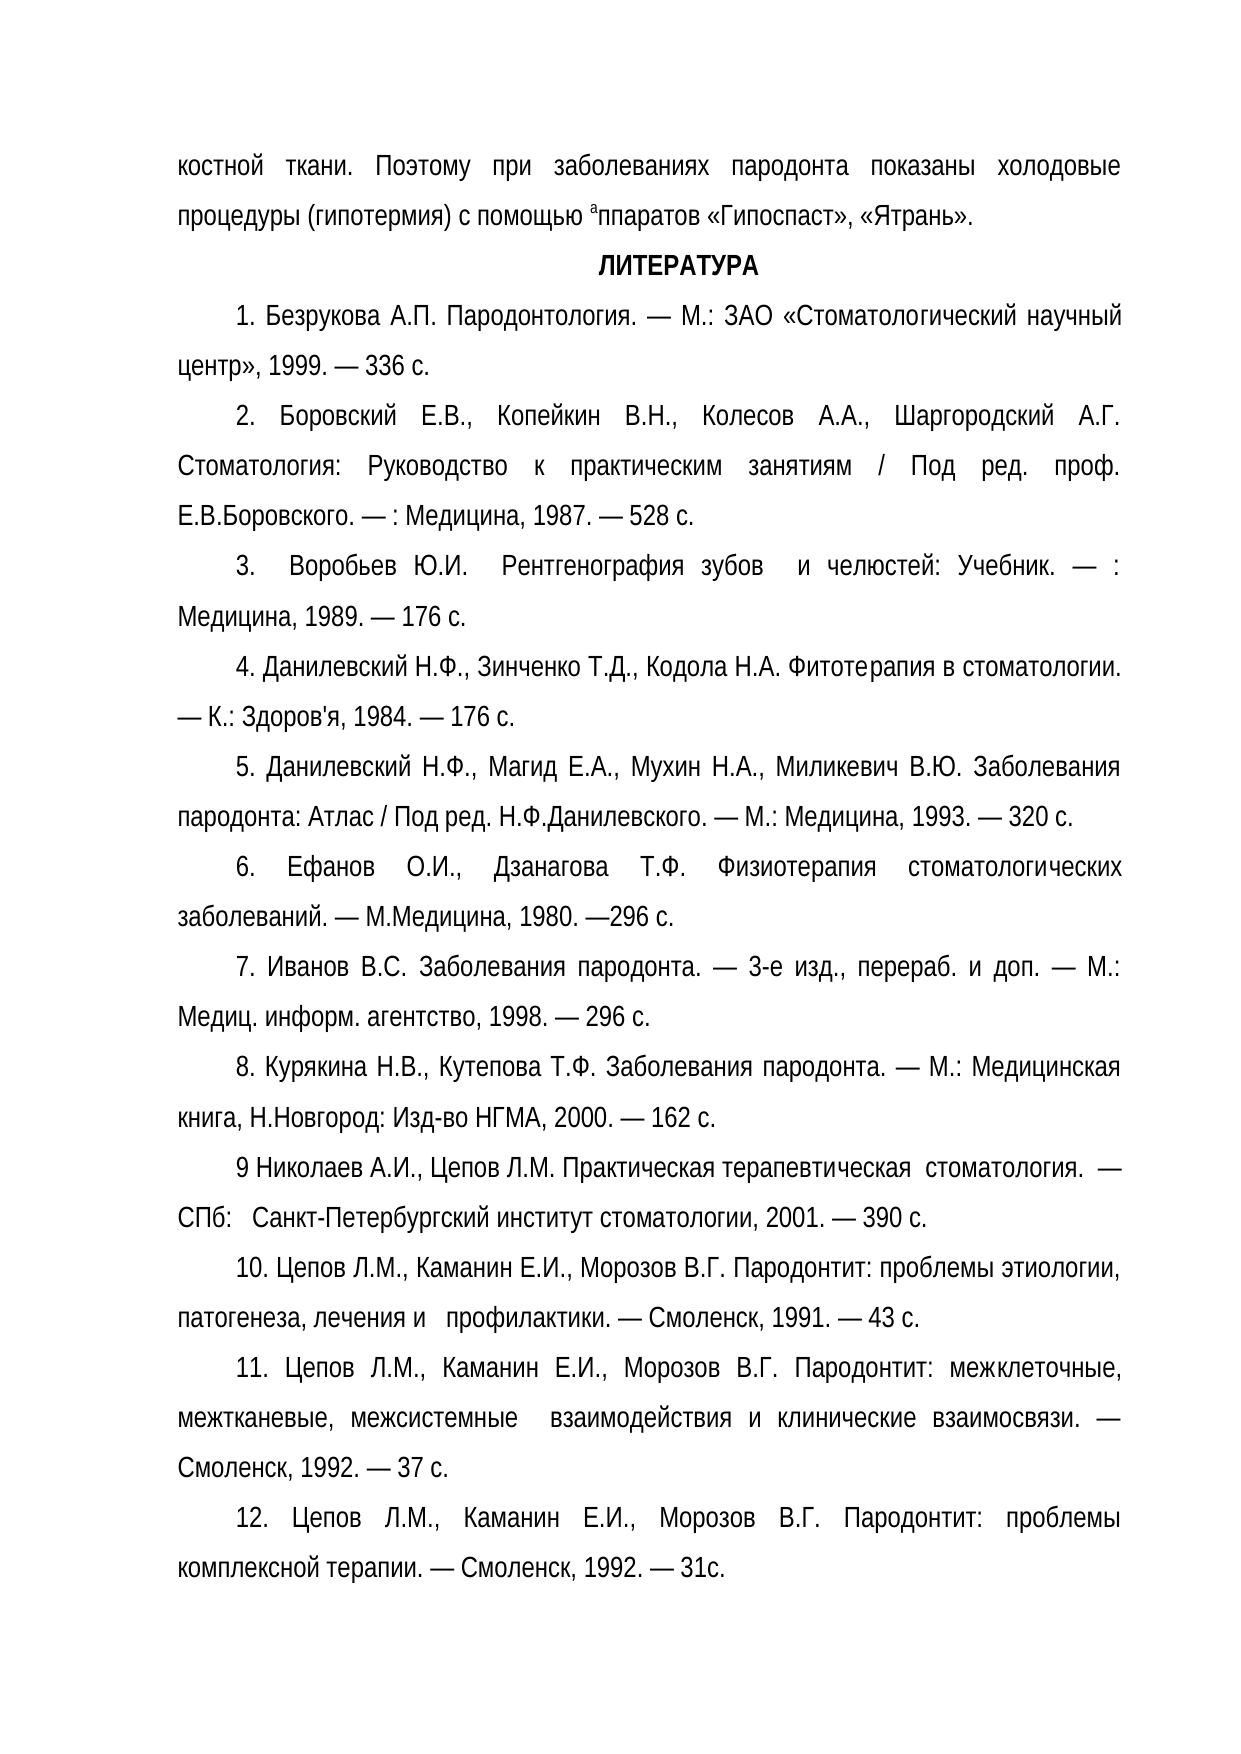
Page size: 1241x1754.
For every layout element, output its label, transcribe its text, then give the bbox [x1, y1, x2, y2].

text 3. Воробьев Ю.И. Рентгенография зубов и челюстей: Учебник. — : Медицина, 1989. — 176 с. [177, 548, 1122, 632]
text 6. Ефанов О.И., Дзанагова Т.Ф. Физиотерапия стоматологических заболеваний. — М.Медицина, 1980. —296 с. [177, 849, 1122, 933]
text 10. Цепов Л.М., Каманин Е.И., Морозов В.Г. Пародонтит: проблемы этиологии, патогенеза, лечения и профилактики. — Смоленск, 1991. — 43 с. [177, 1250, 1122, 1333]
text 11. Цепов Л.М., Каманин Е.И., Морозов В.Г. Пародонтит: межклеточные, межтканевые, межсистемные взаимодействия и клинические взаимосвязи. — Смоленск, 1992. — 37 с. [177, 1350, 1122, 1484]
text 5. Данилевский Н.Ф., Магид Е.А., Мухин Н.А., Миликевич В.Ю. Заболевания пародонта: Атлас / Под ред. Н.Ф.Данилевского. — М.: Медицина, 1993. — 320 с. [177, 749, 1122, 832]
text 7. Иванов В.С. Заболевания пародонта. — 3-е изд., перераб. и доп. — М.: Медиц. информ. агентство, 1998. — 296 с. [177, 949, 1122, 1033]
text 12. Цепов Л.М., Каманин Е.И., Морозов В.Г. Пародонтит: проблемы комплексной терапии. — Смоленск, 1992. — 31с. [177, 1501, 1122, 1584]
text 1. Безрукова А.П. Пародонтология. — М.: ЗАО «Стоматологический научный центр», 1999. — 336 с. [177, 298, 1122, 382]
text 4. Данилевский Н.Ф., Зинченко Т.Д., Кодола Н.А. Фитотерапия в стоматологии. — К.: Здоров'я, 1984. — 176 с. [177, 649, 1122, 732]
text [177, 148, 1122, 231]
text 8. Курякина Н.В., Кутепова Т.Ф. Заболевания пародонта. — М.: Медицинская книга, Н.Новгород: Изд-во НГМА, 2000. — 162 с. [177, 1049, 1122, 1133]
text 2. Боровский Е.В., Копейкин В.Н., Колесов А.А., Шаргородский А.Г. Стоматология: Руководство к практическим занятиям / Под ред. проф. Е.В.Боровского. — : Медицина, 1987. — 528 с. [177, 398, 1122, 532]
text ЛИТЕРАТУРА [177, 248, 1122, 281]
text 9 Николаев А.И., Цепов Л.М. Практическая терапевтическая стоматология. — СПб: Санкт-Петербургский институт стоматологии, 2001. — 390 с. [177, 1150, 1122, 1233]
